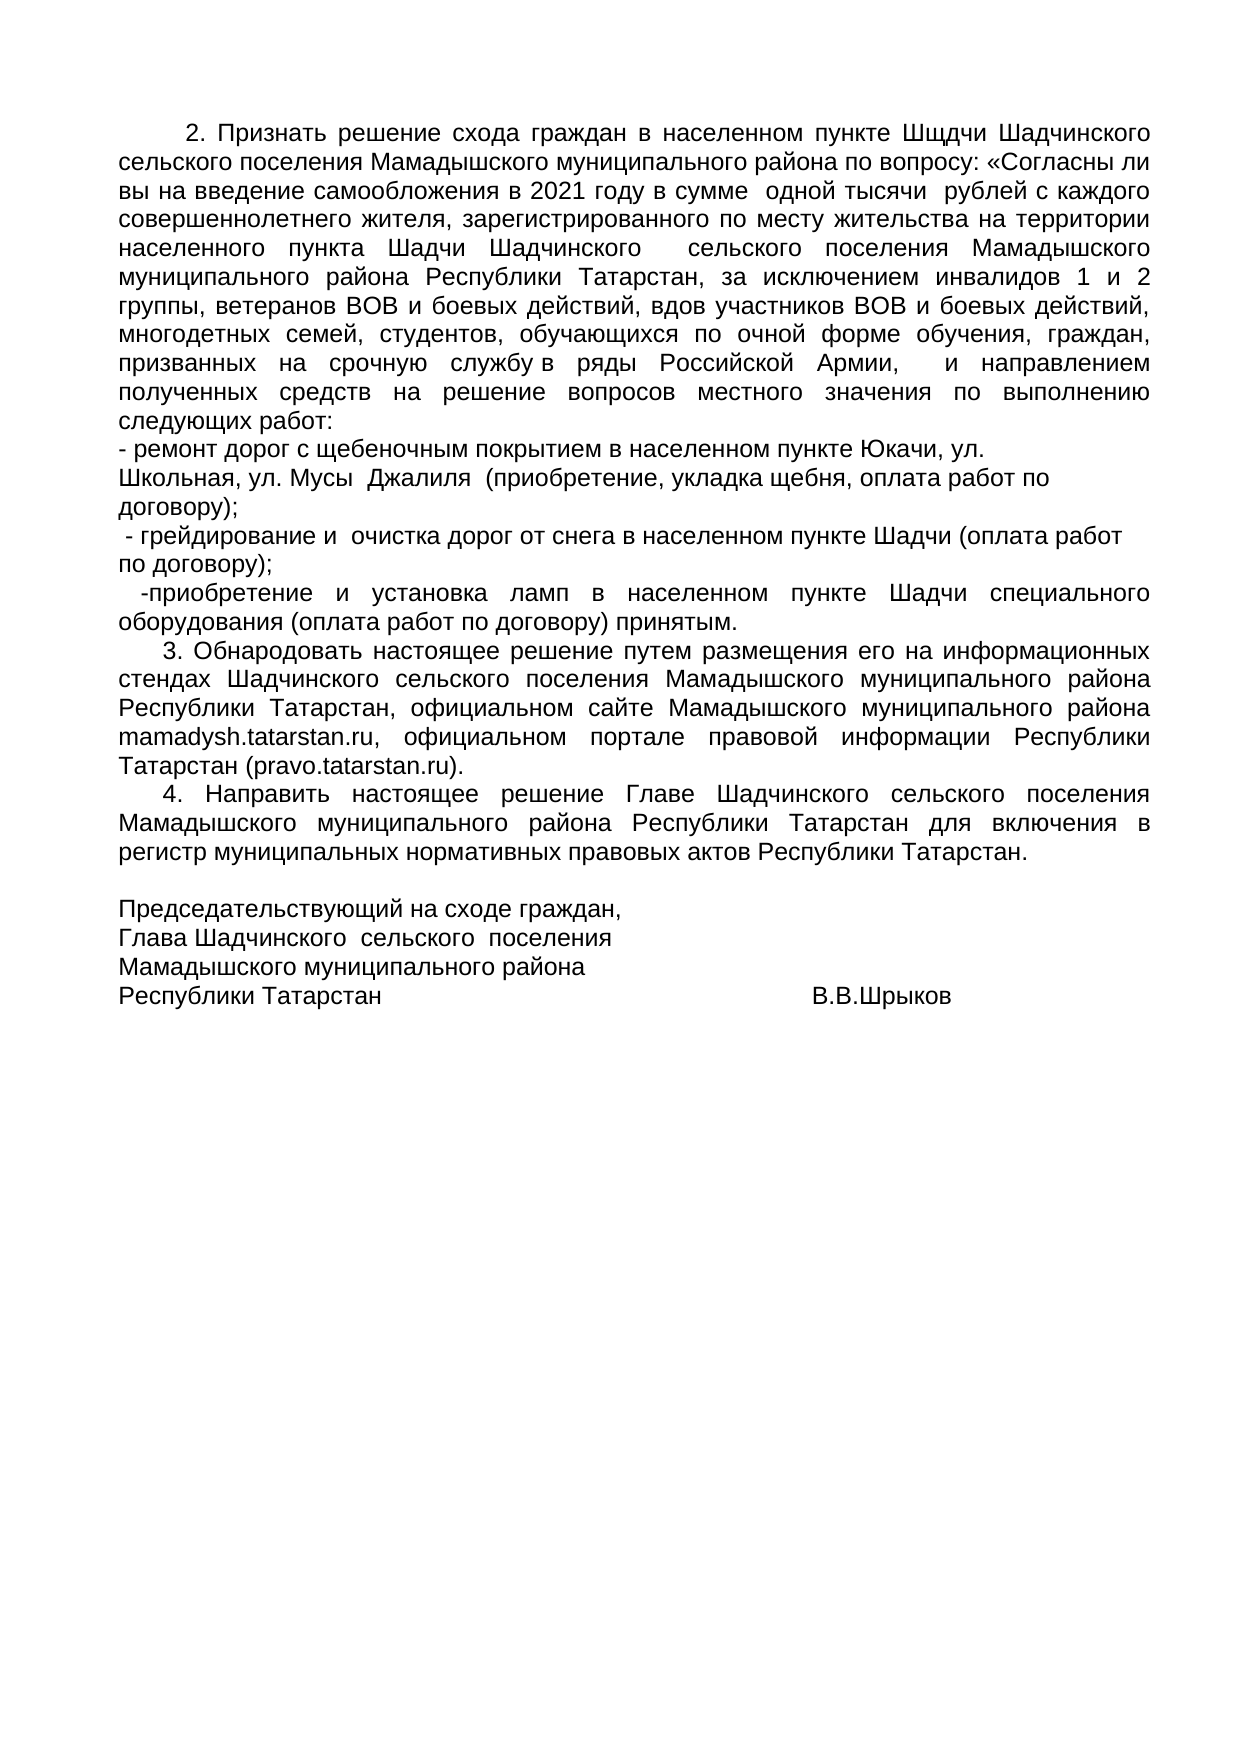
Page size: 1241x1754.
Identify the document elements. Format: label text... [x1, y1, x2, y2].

text - ремонт дорог с щебеночным покрытием в населенном пункте Юкачи, ул. [29, 434, 1152, 463]
text Мамадышского муниципального района [118, 952, 1152, 981]
text - грейдирование и очистка дорог от снега в населенном пункте Шадчи (оплата работ по договору); [118, 521, 1152, 578]
text 3. Обнародовать настоящее решение путем размещения его на информационных стендах Шадчинского сельского поселения Мамадышского муниципального района Республики Татарстан, официальном сайте Мамадышского муниципального района mamadysh.tatarstan.ru, официальном портале правовой информации Республики Татарстан (pravo.tatarstan.ru). [118, 636, 1152, 779]
text 4. Направить настоящее решение Главе Шадчинского сельского поселения Мамадышского муниципального района Республики Татарстан для включения в регистр муниципальных нормативных правовых актов Республики Татарстан. [118, 779, 1152, 866]
text Глава Шадчинского сельского поселения [118, 923, 1152, 952]
text Школьная, ул. Мусы Джалиля (приобретение, укладка щебня, оплата работ по договору); [118, 463, 1152, 521]
text Республики Татарстан В.В.Шрыков [118, 981, 1152, 1009]
text Председательствующий на сходе граждан, [118, 894, 1152, 923]
text -приобретение и установка ламп в населенном пункте Шадчи специального оборудования (оплата работ по договору) принятым. [118, 578, 1152, 636]
text 2. Признать решение схода граждан в населенном пункте Шщдчи Шадчинского сельского поселения Мамадышского муниципального района по вопросу: «Согласны ли вы на введение самообложения в 2021 году в сумме одной тысячи рублей с каждого совершеннолетнего жителя, зарегистрированного по месту жительства на территории населенного пункта Шадчи Шадчинского сельского поселения Мамадышского муниципального района Республики Татарстан, за исключением инвалидов 1 и 2 группы, ветеранов ВОВ и боевых действий, вдов участников ВОВ и боевых действий, многодетных семей, студентов, обучающихся по очной форме обучения, граждан, призванных на срочную службу в ряды Российской Армии, и направлением полученных средств на решение вопросов местного значения по выполнению следующих работ: [118, 118, 1152, 434]
